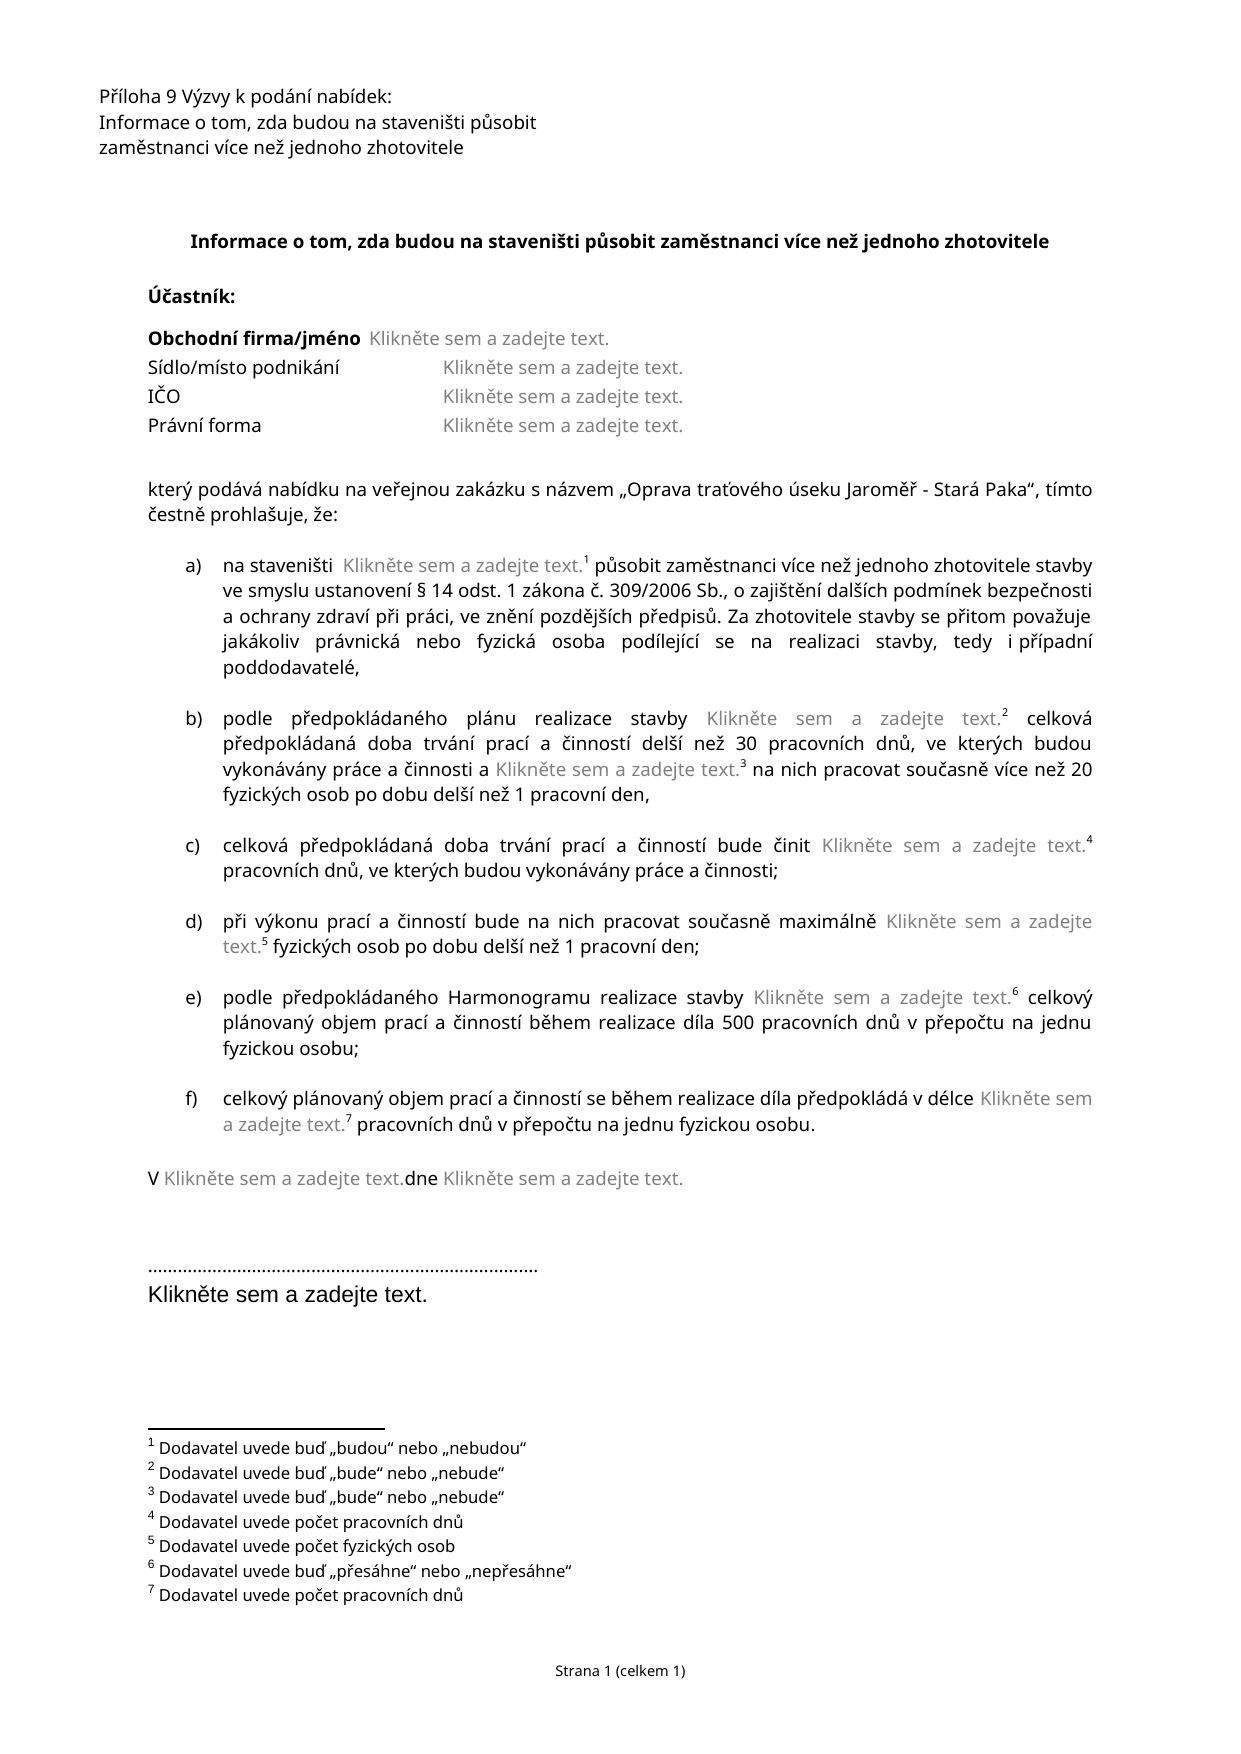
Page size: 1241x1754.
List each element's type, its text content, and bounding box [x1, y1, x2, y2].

text ……………………………………………………………………. [148, 1249, 1092, 1278]
list na staveništi působit zaměstnanci více než jednoho zhotovitele stavby ve smyslu ustanovení § 14 odst. 1 zákona č. 309/2006 Sb., o zajištění dalších podmínek bezpečnosti a ochrany zdraví při práci, ve znění pozdějších předpisů. Za zhotovitele stavby se přitom považuje jakákoliv právnická nebo fyzická osoba podílející se na realizaci stavby, tedy i případní poddodavatelé, [185, 552, 1093, 680]
text Právní forma [148, 409, 1093, 438]
list při výkonu prací a činností bude na nich pracovat současně maximálně fyzických osob po dobu delší než 1 pracovní den; [185, 908, 1093, 959]
text Sídlo/místo podnikání [148, 351, 1093, 380]
text který podává nabídku na veřejnou zakázku s názvem „Oprava traťového úseku Jaroměř - Stará Paka“, tímto čestně prohlašuje, že: [148, 476, 1093, 527]
text Obchodní firma/jméno [148, 322, 1093, 351]
text IČO [148, 380, 1093, 409]
list podle předpokládaného Harmonogramu realizace stavby celkový plánovaný objem prací a činností během realizace díla 500 pracovních dnů v přepočtu na jednu fyzickou osobu; [185, 984, 1093, 1061]
list celková předpokládaná doba trvání prací a činností bude činit pracovních dnů, ve kterých budou vykonávány práce a činnosti; [185, 832, 1093, 883]
list podle předpokládaného plánu realizace stavby celková předpokládaná doba trvání prací a činností delší než 30 pracovních dnů, ve kterých budou vykonávány práce a činnosti a na nich pracovat současně více než 20 fyzických osob po dobu delší než 1 pracovní den, [185, 705, 1093, 807]
list celkový plánovaný objem prací a činností se během realizace díla předpokládá v délce pracovních dnů v přepočtu na jednu fyzickou osobu. [185, 1086, 1093, 1137]
text Účastník: [148, 279, 1093, 310]
text V dne [148, 1162, 1092, 1191]
title Informace o tom, zda budou na staveništi působit zaměstnanci více než jednoho zhotovitele [148, 228, 1093, 254]
